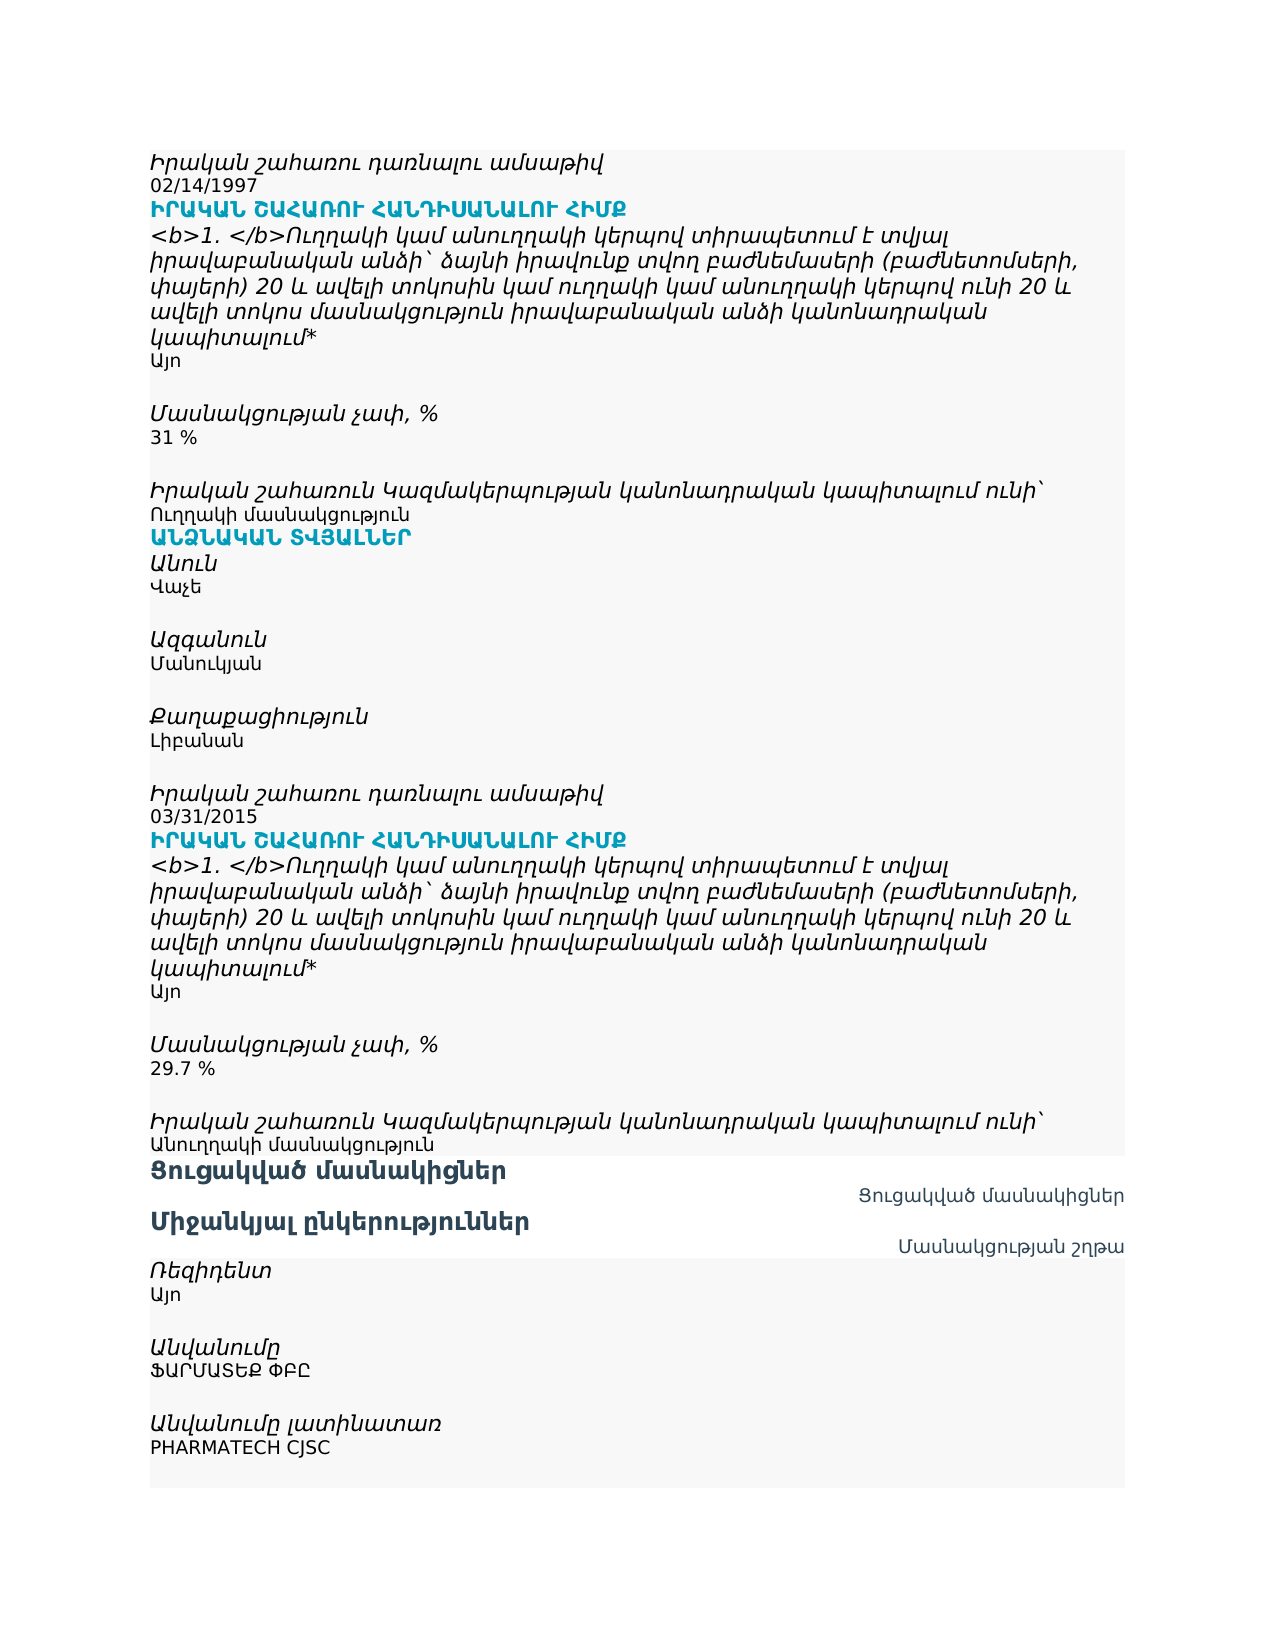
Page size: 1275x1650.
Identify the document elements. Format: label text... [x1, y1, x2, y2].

text Ցուցակված մասնակիցներ [150, 1185, 1125, 1207]
text Այո [150, 351, 1125, 372]
text PHARMATECH CJSC [150, 1437, 1125, 1459]
text Իրական շահառուն Կազմակերպության կանոնադրական կապիտալում ունի՝ [150, 478, 1125, 504]
text ԱՆՁՆԱԿԱՆ ՏՎՅԱԼՆԵՐ [150, 526, 1125, 551]
text 03/31/2015 [150, 806, 1125, 828]
text Այո [150, 1284, 1125, 1306]
text Իրական շահառուն Կազմակերպության կանոնադրական կապիտալում ունի՝ [150, 1109, 1125, 1134]
text Անվանումը լատինատառ [150, 1411, 1125, 1437]
text Ազգանուն [150, 628, 1125, 653]
text Անվանումը [150, 1335, 1125, 1360]
text Մանուկյան [150, 653, 1125, 675]
text <b>1. </b>Ուղղակի կամ անուղղակի կերպով տիրապետում է տվյալ իրավաբանական անձի` ձայնի իրավունք տվող բաժնեմասերի (բաժնետոմսերի, փայերի) 20 և ավելի տոկոսին կամ ուղղակի կամ անուղղակի կերպով ունի 20 և ավելի տոկոս մասնակցություն իրավաբանական անձի կանոնադրական կապիտալում* [150, 854, 1125, 981]
text <b>1. </b>Ուղղակի կամ անուղղակի կերպով տիրապետում է տվյալ իրավաբանական անձի` ձայնի իրավունք տվող բաժնեմասերի (բաժնետոմսերի, փայերի) 20 և ավելի տոկոսին կամ ուղղակի կամ անուղղակի կերպով ունի 20 և ավելի տոկոս մասնակցություն իրավաբանական անձի կանոնադրական կապիտալում* [150, 223, 1125, 351]
text 02/14/1997 [150, 176, 1125, 197]
text Վաչե [150, 577, 1125, 598]
text Ուղղակի մասնակցություն [150, 504, 1125, 526]
text Այո [150, 981, 1125, 1003]
text Մասնակցության չափ, % [150, 1032, 1125, 1058]
text Իրական շահառու դառնալու ամսաթիվ [150, 781, 1125, 806]
text Անուն [150, 551, 1125, 577]
text Մասնակցության չափ, % [150, 402, 1125, 427]
text Քաղաքացիություն [150, 704, 1125, 730]
text Ցուցակված մասնակիցներ [150, 1156, 1125, 1185]
text Անուղղակի մասնակցություն [150, 1134, 1125, 1156]
text 31 % [150, 427, 1125, 449]
text Միջանկյալ ընկերություններ [150, 1207, 1125, 1236]
text ՖԱՐՄԱՏԵՔ ՓԲԸ [150, 1360, 1125, 1382]
text Մասնակցության շղթա [150, 1236, 1125, 1258]
text ԻՐԱԿԱՆ ՇԱՀԱՌՈՒ ՀԱՆԴԻՍԱՆԱԼՈՒ ՀԻՄՔ [150, 197, 1125, 223]
text Իրական շահառու դառնալու ամսաթիվ [150, 150, 1125, 176]
text Լիբանան [150, 730, 1125, 752]
text ԻՐԱԿԱՆ ՇԱՀԱՌՈՒ ՀԱՆԴԻՍԱՆԱԼՈՒ ՀԻՄՔ [150, 828, 1125, 854]
text Ռեզիդենտ [150, 1258, 1125, 1284]
text 29.7 % [150, 1058, 1125, 1080]
